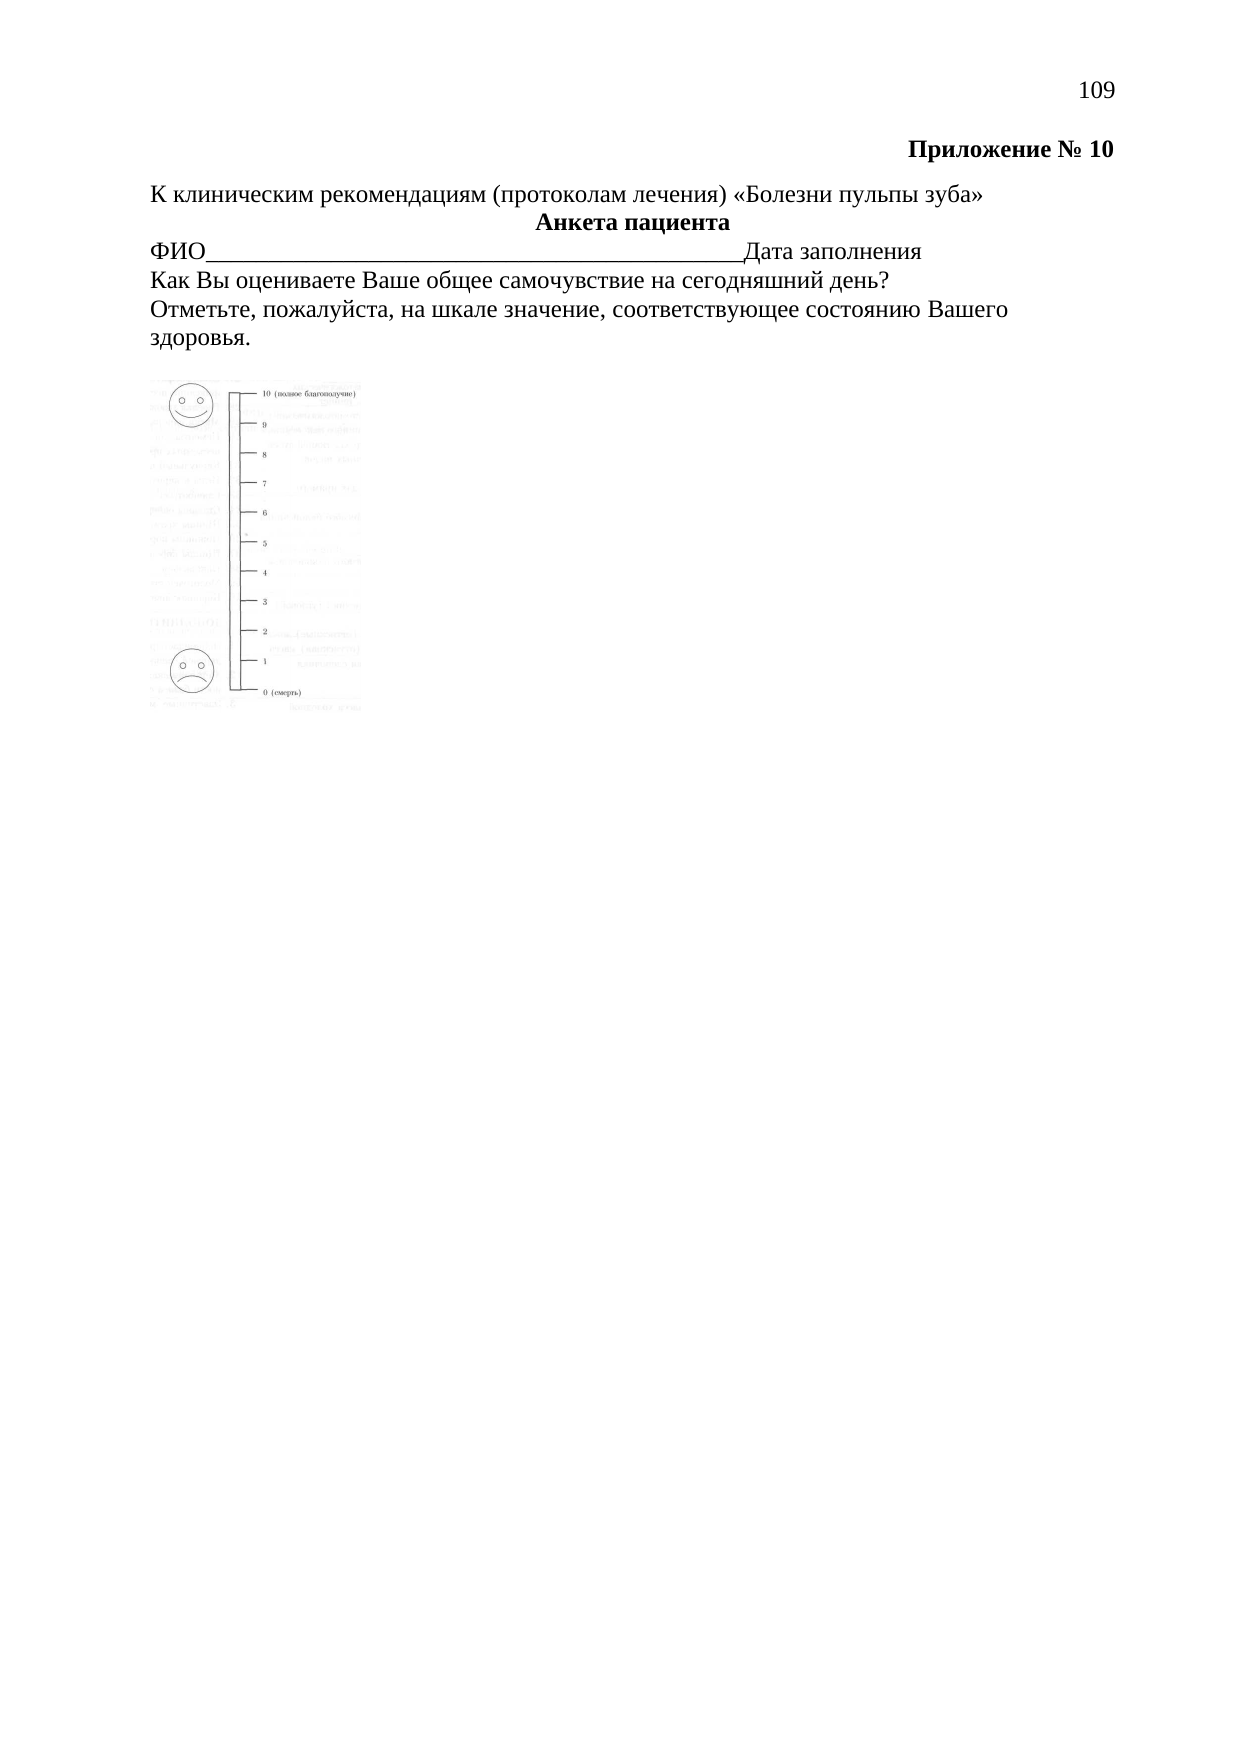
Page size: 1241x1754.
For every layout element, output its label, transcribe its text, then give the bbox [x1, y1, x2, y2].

picture [150, 380, 361, 713]
text Отметьте, пожалуйста, на шкале значение, соответствующее состоянию Вашего здоровья. [150, 294, 1115, 351]
subtitle Приложение № 10 [152, 134, 1114, 163]
text К клиническим рекомендациям (протоколам лечения) «Болезни пульпы зуба» [150, 179, 1115, 207]
text Анкета пациента [150, 207, 1115, 236]
text Как Вы оцениваете Ваше общее самочувствие на сегодняшний день? [150, 265, 1115, 294]
text ФИО___________________________________________Дата заполнения [150, 236, 1115, 265]
